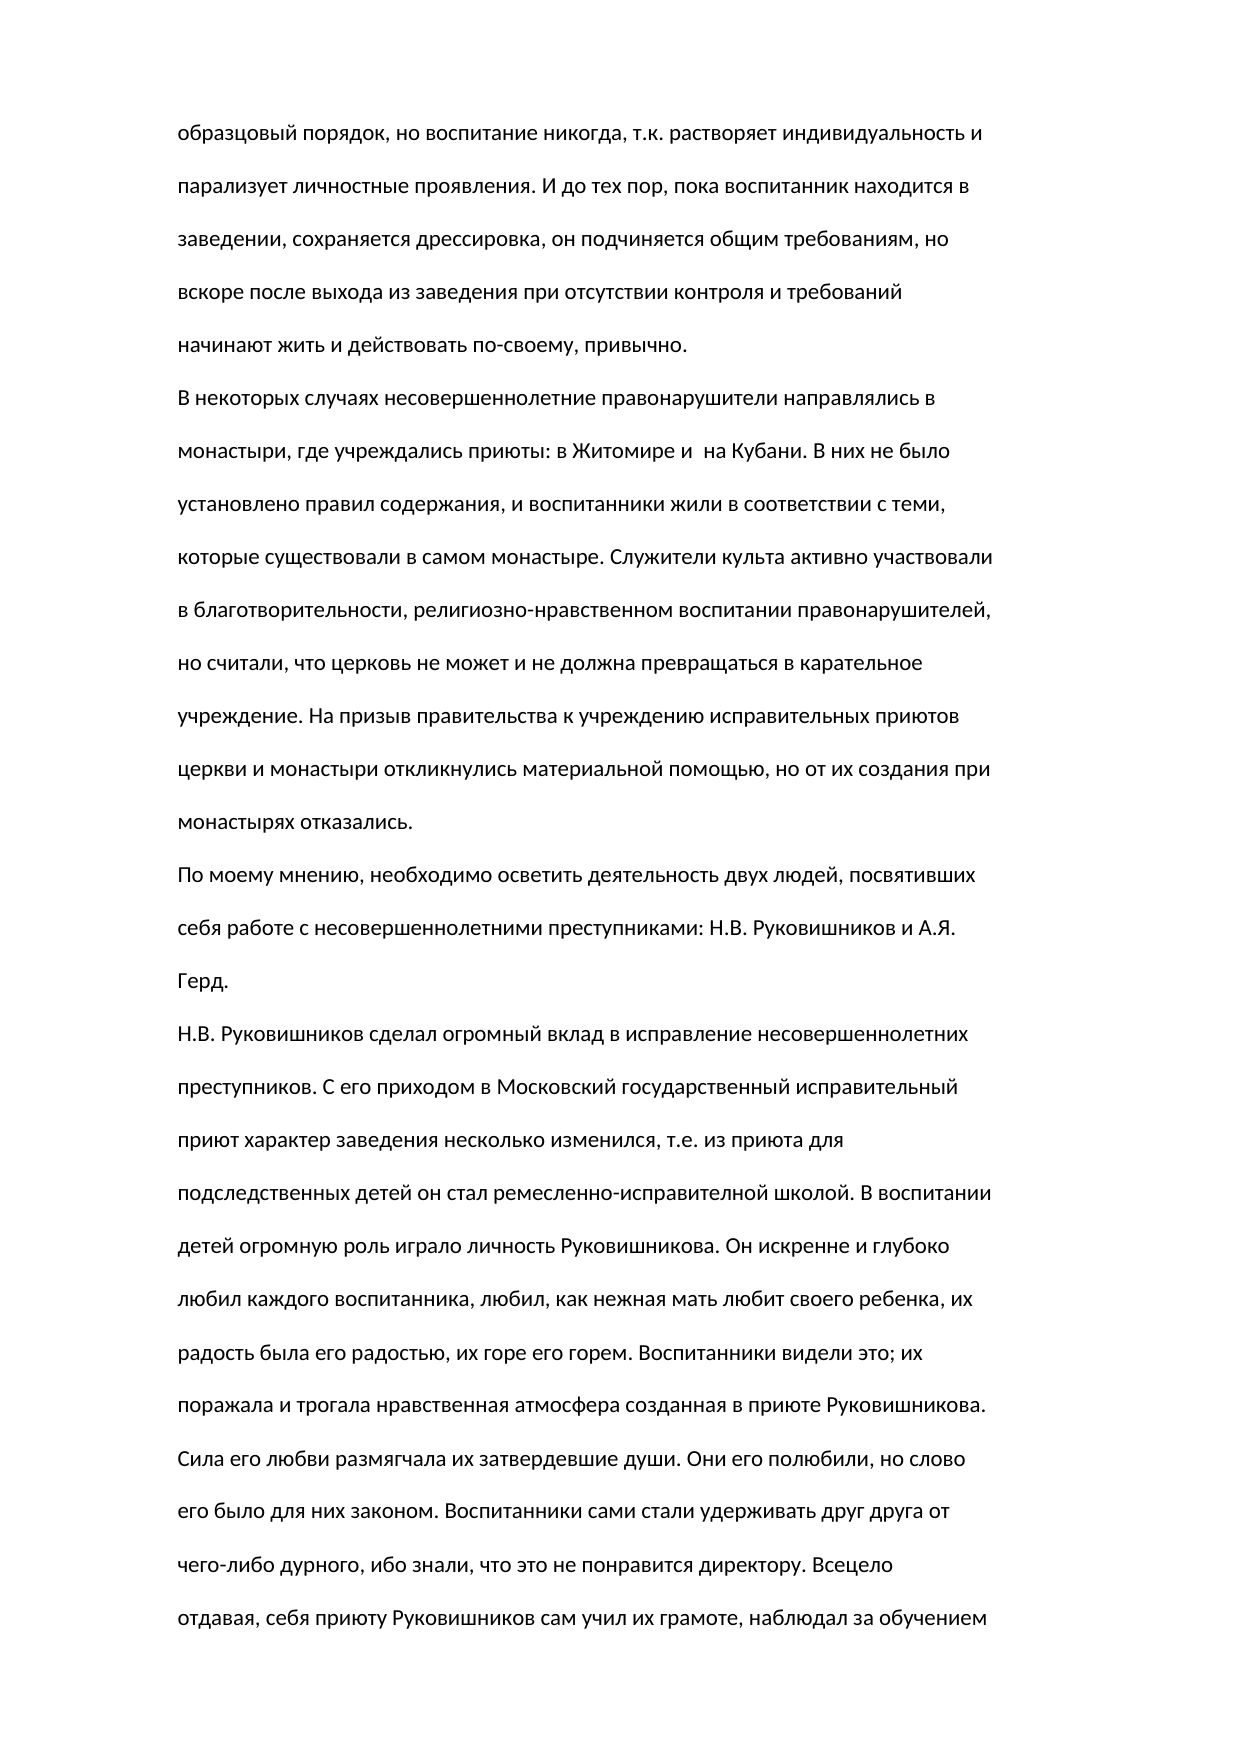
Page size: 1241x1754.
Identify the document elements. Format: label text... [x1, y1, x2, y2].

text преступников. С его приходом в Московский государственный исправительный [177, 1072, 1152, 1101]
text начинают жить и действовать по-своему, привычно. [177, 330, 1152, 358]
text монастыри, где учреждались приюты: в Житомире и на Кубани. В них не было [177, 436, 1152, 464]
text парализует личностные проявления. И до тех пор, пока воспитанник находится в [177, 171, 1152, 199]
text приют характер заведения несколько изменился, т.е. из приюта для [177, 1126, 1152, 1153]
text Герд. [177, 966, 1152, 994]
text отдавая, себя приюту Руковишников сам учил их грамоте, наблюдал за обучением [177, 1603, 1152, 1631]
text заведении, сохраняется дрессировка, он подчиняется общим требованиям, но [177, 224, 1152, 252]
text которые существовали в самом монастыре. Служители культа активно участвовали [177, 542, 1152, 570]
text По моему мнению, необходимо осветить деятельность двух людей, посвятивших [177, 860, 1152, 888]
text себя работе с несовершеннолетними преступниками: Н.В. Руковишников и А.Я. [177, 913, 1152, 941]
text Сила его любви размягчала их затвердевшие души. Они его полюбили, но слово [177, 1444, 1152, 1472]
text церкви и монастыри откликнулись материальной помощью, но от их создания при [177, 754, 1152, 782]
text В некоторых случаях несовершеннолетние правонарушители направлялись в [177, 383, 1152, 411]
text в благотворительности, религиозно-нравственном воспитании правонарушителей, [177, 595, 1152, 623]
text подследственных детей он стал ремесленно-исправителной школой. В воспитании [177, 1178, 1152, 1207]
text но считали, что церковь не может и не должна превращаться в карательное [177, 648, 1152, 676]
text его было для них законом. Воспитанники сами стали удерживать друг друга от [177, 1497, 1152, 1525]
text образцовый порядок, но воспитание никогда, т.к. растворяет индивидуальность и [177, 118, 1152, 146]
text детей огромную роль играло личность Руковишникова. Он искренне и глубоко [177, 1232, 1152, 1259]
text чего-либо дурного, ибо знали, что это не понравится директору. Всецело [177, 1550, 1152, 1578]
text поражала и трогала нравственная атмосфера созданная в приюте Руковишникова. [177, 1391, 1152, 1419]
text установлено правил содержания, и воспитанники жили в соответствии с теми, [177, 489, 1152, 517]
text вскоре после выхода из заведения при отсутствии контроля и требований [177, 277, 1152, 305]
text монастырях отказались. [177, 807, 1152, 835]
text Н.В. Руковишников сделал огромный вклад в исправление несовершеннолетних [177, 1019, 1152, 1047]
text радость была его радостью, их горе его горем. Воспитанники видели это; их [177, 1338, 1152, 1366]
text любил каждого воспитанника, любил, как нежная мать любит своего ребенка, их [177, 1284, 1152, 1313]
text учреждение. На призыв правительства к учреждению исправительных приютов [177, 701, 1152, 729]
